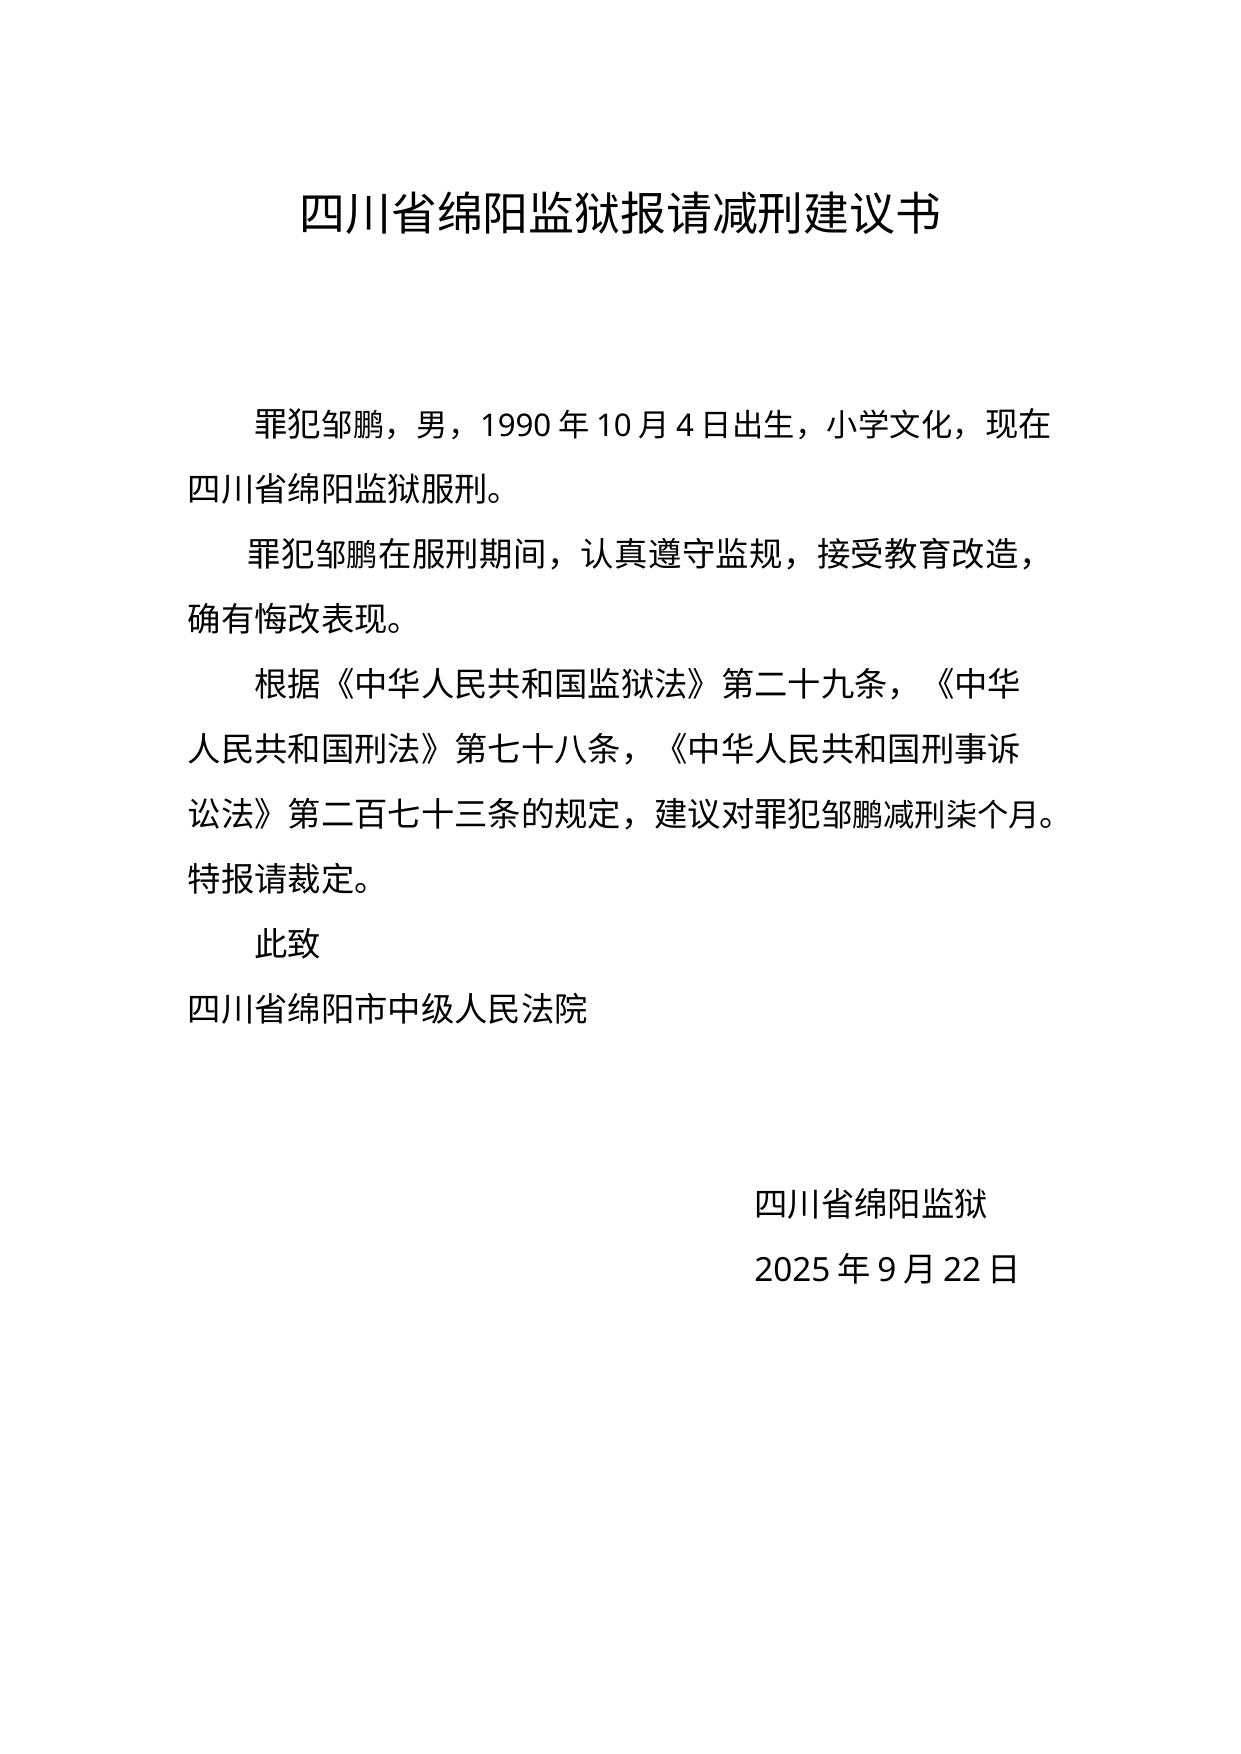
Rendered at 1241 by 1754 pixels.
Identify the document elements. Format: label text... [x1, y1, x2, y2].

text 此致 [187, 909, 1053, 974]
text 四川省绵阳监狱 [187, 1169, 1053, 1234]
text 罪犯邹鹏，男，1990年10月4日出生，小学文化，现在四川省绵阳监狱服刑。 [187, 389, 1053, 519]
text 2025年9月22日 [187, 1234, 1036, 1299]
text 罪犯邹鹏在服刑期间，认真遵守监规，接受教育改造，确有悔改表现。 [187, 519, 1053, 649]
text 四川省绵阳市中级人民法院 [187, 974, 1053, 1039]
text 根据《中华人民共和国监狱法》第二十九条，《中华人民共和国刑法》第七十八条，《中华人民共和国刑事诉讼法》第二百七十三条的规定，建议对罪犯邹鹏减刑柒个月。特报请裁定。 [187, 649, 1053, 909]
text 四川省绵阳监狱报请减刑建议书 [187, 162, 1053, 259]
